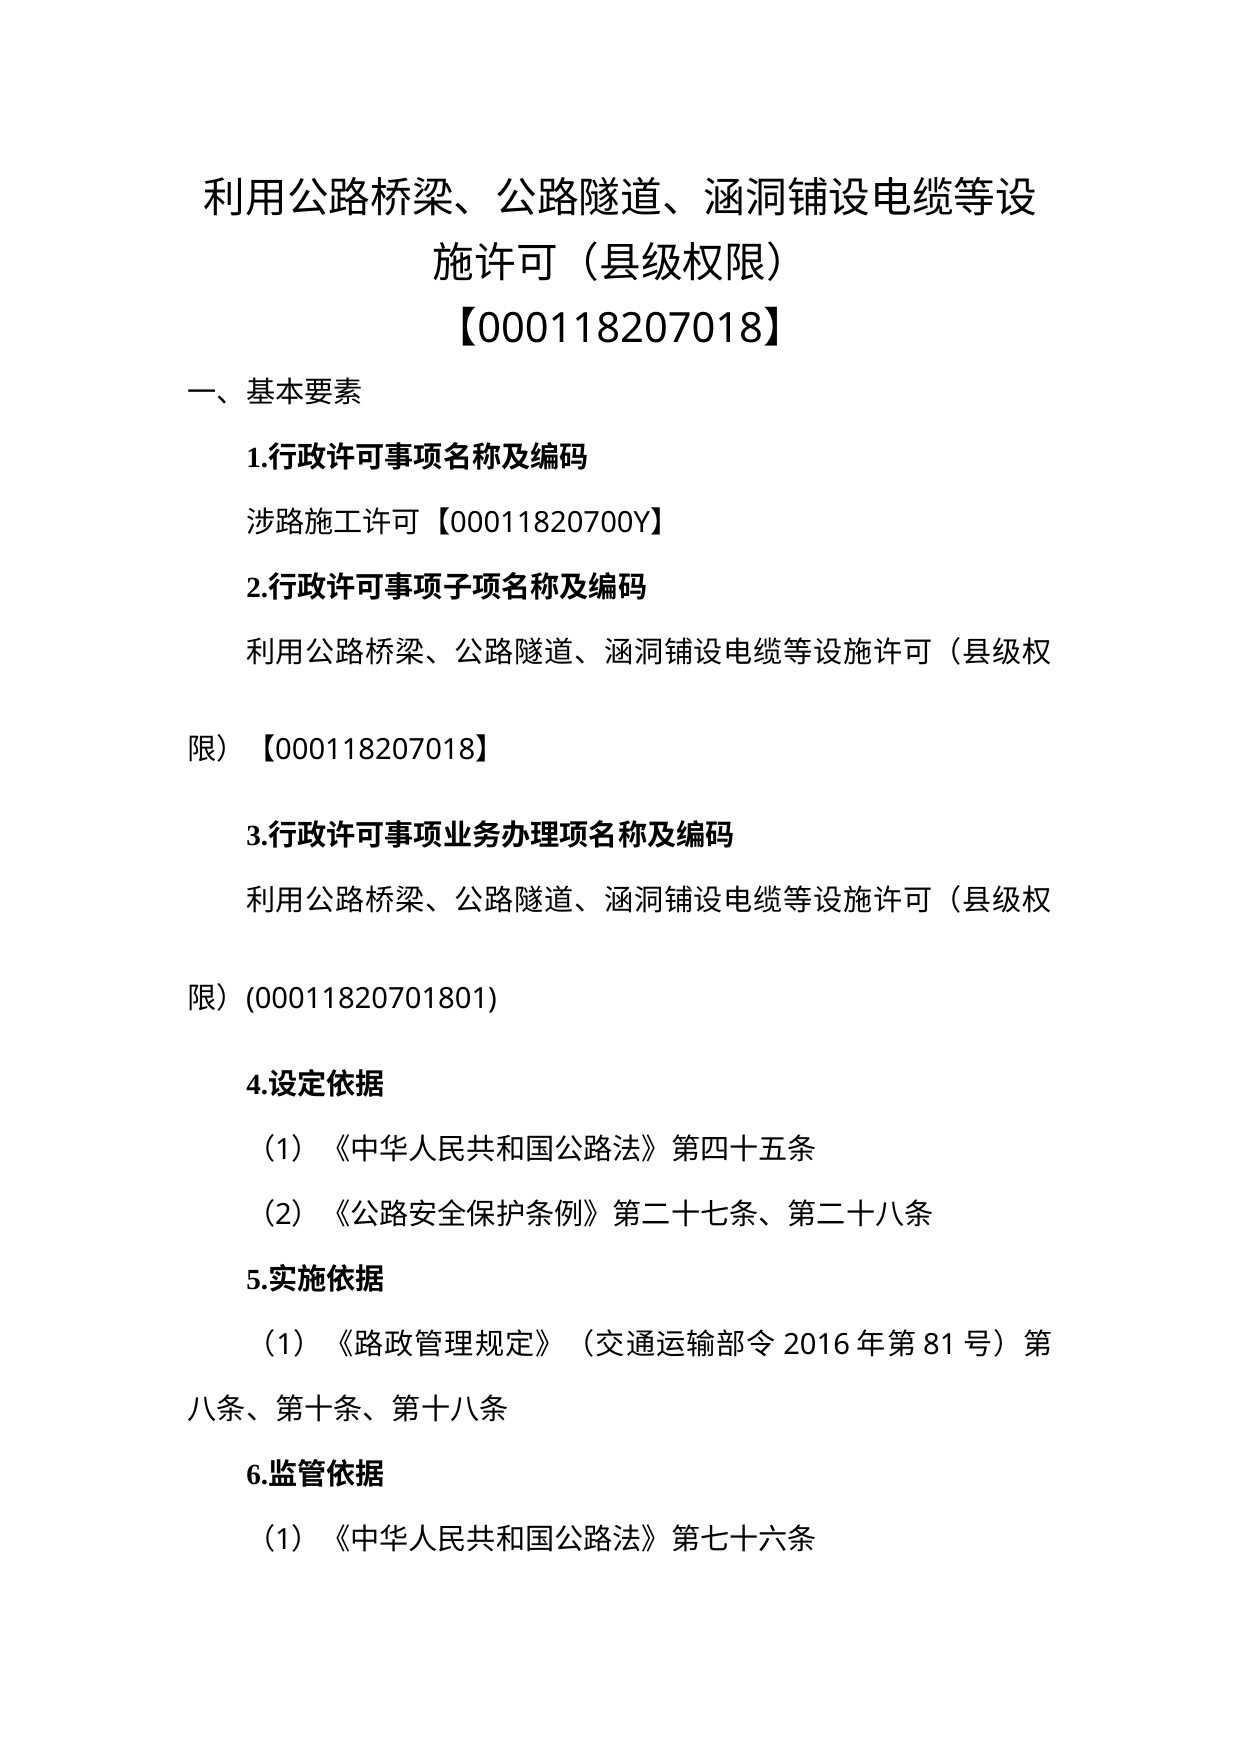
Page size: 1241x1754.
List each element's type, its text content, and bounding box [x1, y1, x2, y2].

text 3.行政许可事项业务办理项名称及编码 [187, 801, 1053, 866]
text 利用公路桥梁、公路隧道、涵洞铺设电缆等设施许可（县级权限）【000118207018】 [187, 617, 1053, 779]
text （1）《路政管理规定》（交通运输部令2016年第81号）第八条、第十条、第十八条 [187, 1309, 1053, 1439]
text 利用公路桥梁、公路隧道、涵洞铺设电缆等设施许可（县级权限）(00011820701801) [187, 866, 1053, 1028]
text 【000118207018】 [187, 292, 1053, 357]
text 6.监管依据 [187, 1439, 1053, 1504]
text （2）《公路安全保护条例》第二十七条、第二十八条 [187, 1179, 1053, 1244]
text 利用公路桥梁、公路隧道、涵洞铺设电缆等设施许可（县级权限） [187, 162, 1053, 292]
text 5.实施依据 [187, 1244, 1053, 1309]
text 一、基本要素 [187, 357, 1053, 422]
text （1）《中华人民共和国公路法》第四十五条 [187, 1114, 1053, 1179]
text 4.设定依据 [187, 1049, 1053, 1114]
text 1.行政许可事项名称及编码 [187, 422, 1053, 487]
text （1）《中华人民共和国公路法》第七十六条 [187, 1504, 1053, 1569]
text 2.行政许可事项子项名称及编码 [187, 552, 1053, 617]
text 涉路施工许可【00011820700Y】 [187, 487, 1053, 552]
